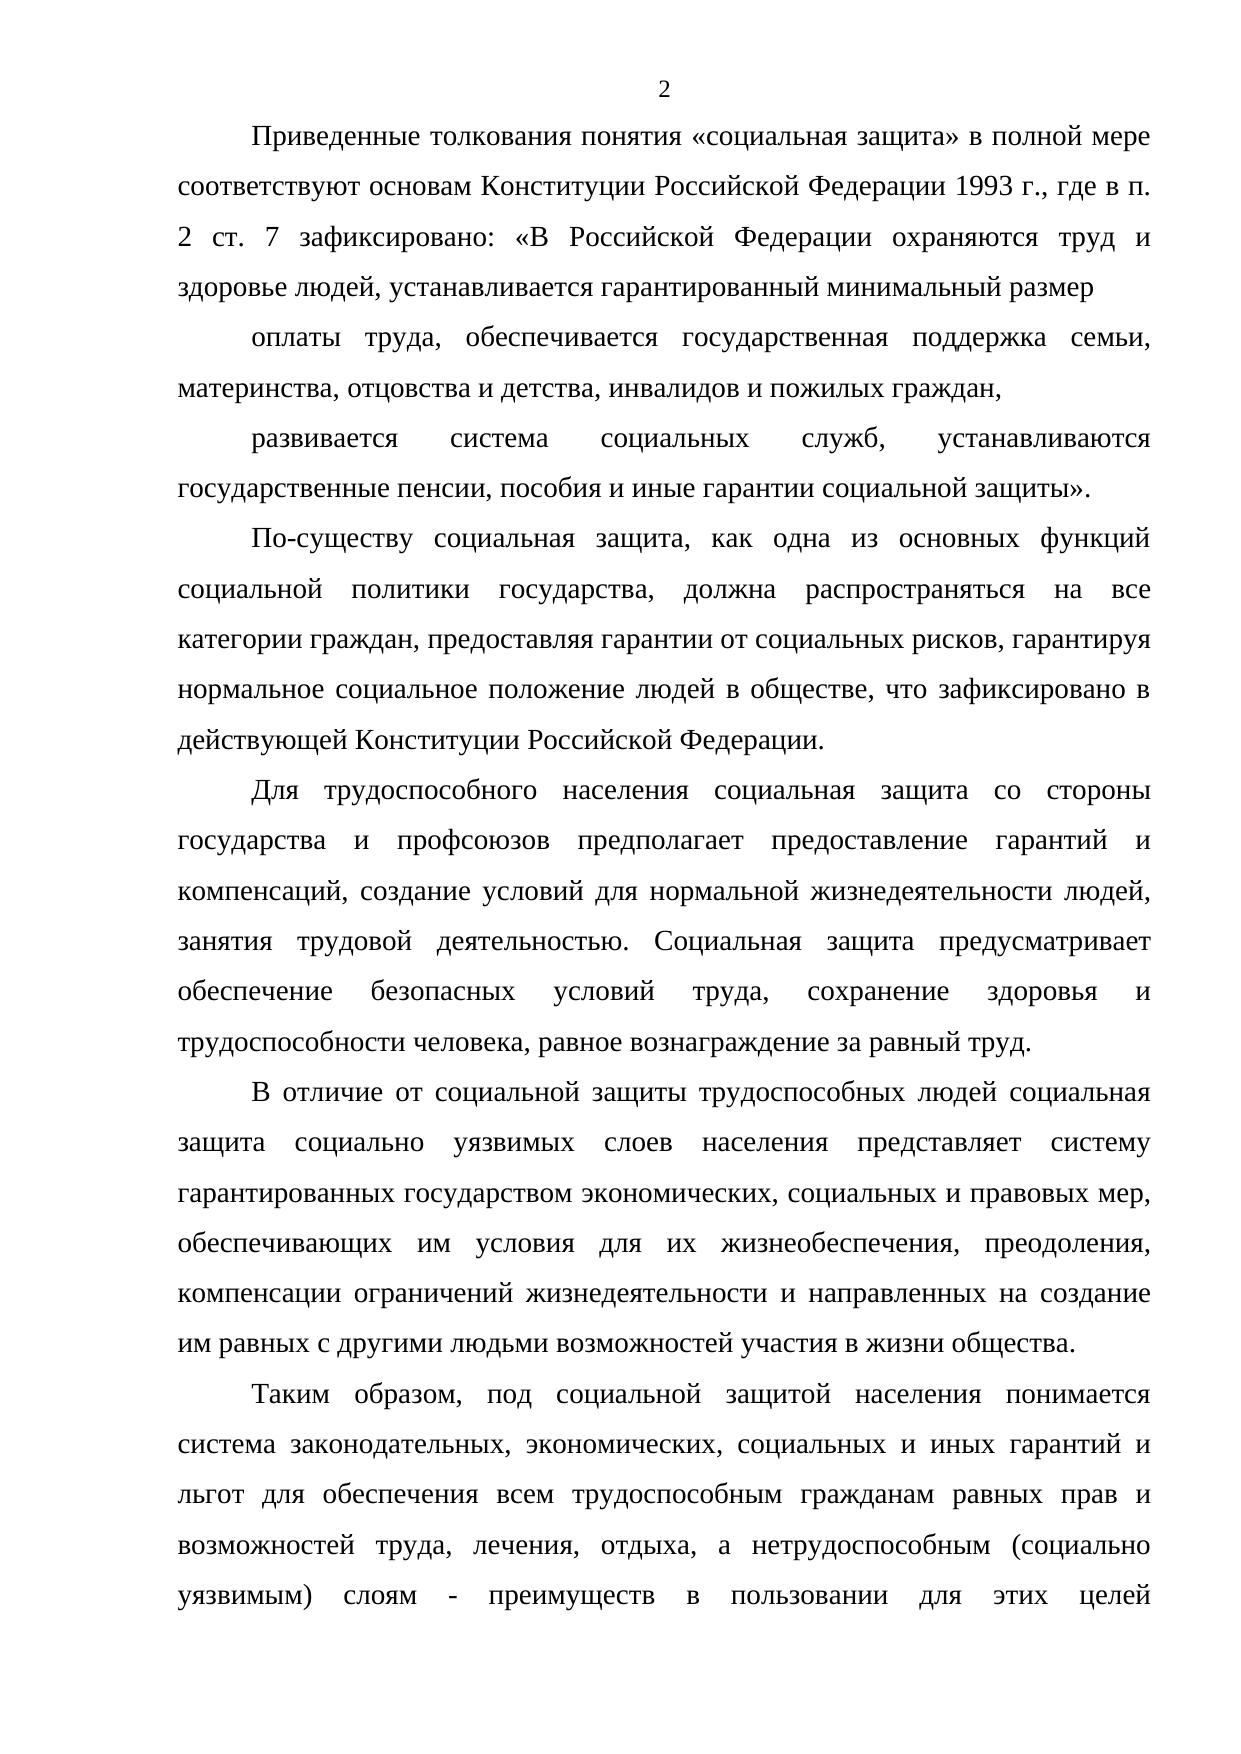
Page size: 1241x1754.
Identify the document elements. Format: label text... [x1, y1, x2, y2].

text По-существу социальная защита, как одна из основных функций социальной политики государства, должна распространяться на все категории граждан, предоставляя гарантии от социальных рисков, гарантируя нормальное социальное положение людей в обществе, что зафиксировано в действующей Конституции Российской Федерации. [177, 521, 1152, 755]
text Приведенные толкования понятия «социальная защита» в полной мере соответствуют основам Конституции Российской Федерации ., где в п. 2 ст. 7 зафиксировано: «В Российской Федерации охраняются труд и здоровье людей, устанавливается гарантированный минимальный размер [177, 118, 1152, 303]
text В отличие от социальной защиты трудоспособных людей социальная защита социально уязвимых слоев населения представляет систему гарантированных государством экономических, социальных и правовых мер, обеспечивающих им условия для их жизнеобеспечения, преодоления, компенсации ограничений жизнедеятельности и направленных на создание им равных с другими людьми возможностей участия в жизни общества. [177, 1074, 1152, 1359]
text оплаты труда, обеспечивается государственная поддержка семьи, материнства, отцовства и детства, инвалидов и пожилых граждан, [177, 319, 1152, 403]
text развивается система социальных служб, устанавливаются государственные пенсии, пособия и иные гарантии социальной защиты». [177, 420, 1152, 504]
text Для трудоспособного населения социальная защита со стороны государства и профсоюзов предполагает предоставление гарантий и компенсаций, создание условий для нормальной жизнедеятельности людей, занятия трудовой деятельностью. Социальная защита предусматривает обеспечение безопасных условий труда, сохранение здоровья и трудоспособности человека, равное вознаграждение за равный труд. [177, 772, 1152, 1057]
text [177, 1376, 1152, 1611]
